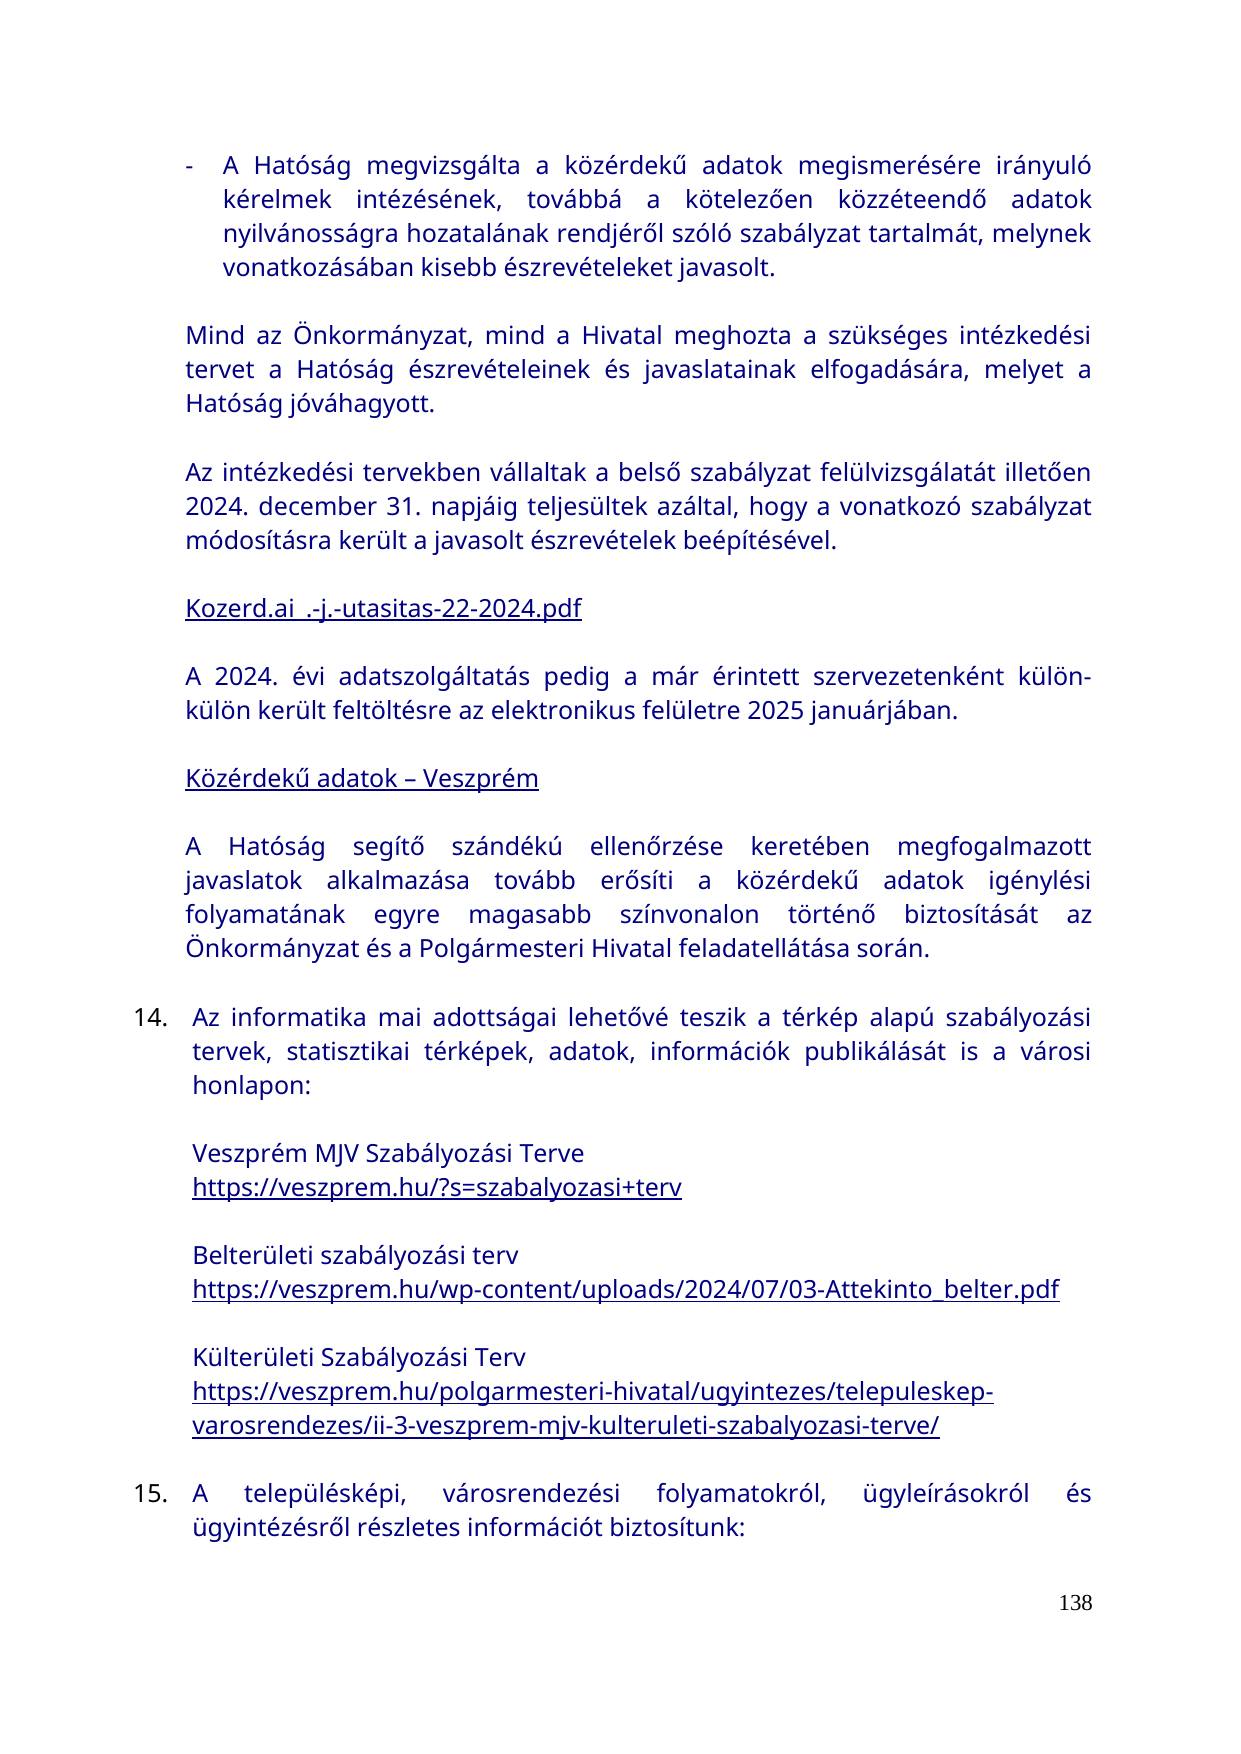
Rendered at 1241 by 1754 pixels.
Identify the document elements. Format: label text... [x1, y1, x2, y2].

text Közérdekű adatok – Veszprém [185, 761, 1093, 795]
list A településképi, városrendezési folyamatokról, ügyleírásokról és ügyintézésről részletes információt biztosítunk: [133, 1476, 1093, 1544]
text Az intézkedési tervekben vállaltak a belső szabályzat felülvizsgálatát illetően 2024. december 31. napjáig teljesültek azáltal, hogy a vonatkozó szabályzat módosításra került a javasolt észrevételek beépítésével. [185, 454, 1093, 556]
text Mind az Önkormányzat, mind a Hivatal meghozta a szükséges intézkedési tervet a Hatóság észrevételeinek és javaslatainak elfogadására, melyet a Hatóság jóváhagyott. [185, 318, 1093, 420]
list Belterületi szabályozási terv [192, 1238, 1093, 1272]
text A Hatóság segítő szándékú ellenőrzése keretében megfogalmazott javaslatok alkalmazása tovább erősíti a közérdekű adatok igénylési folyamatának egyre magasabb színvonalon történő biztosítását az Önkormányzat és a Polgármesteri Hivatal feladatellátása során. [185, 829, 1093, 965]
text Kozerd.ai_.-j.-utasitas-22-2024.pdf [185, 590, 1093, 624]
list Az informatika mai adottságai lehetővé teszik a térkép alapú szabályozási tervek, statisztikai térképek, adatok, információk publikálását is a városi honlapon: [133, 999, 1093, 1101]
text A 2024. évi adatszolgáltatás pedig a már érintett szervezetenként külön-külön került feltöltésre az elektronikus felületre 2025 januárjában. [185, 658, 1093, 727]
list https://veszprem.hu/wp-content/uploads/2024/07/03-Attekinto_belter.pdf [192, 1272, 1093, 1306]
list https://veszprem.hu/?s=szabalyozasi+terv [192, 1169, 1093, 1203]
list Veszprém MJV Szabályozási Terve [192, 1101, 1093, 1169]
list https://veszprem.hu/polgarmesteri-hivatal/ugyintezes/telepuleskep-varosrendezes/ii-3-veszprem-mjv-kulteruleti-szabalyozasi-terve/ [192, 1374, 1093, 1442]
list A Hatóság megvizsgálta a közérdekű adatok megismerésére irányuló kérelmek intézésének, továbbá a kötelezően közzéteendő adatok nyilvánosságra hozatalának rendjéről szóló szabályzat tartalmát, melynek vonatkozásában kisebb észrevételeket javasolt. [185, 148, 1093, 284]
list Külterületi Szabályozási Terv [192, 1340, 1093, 1374]
